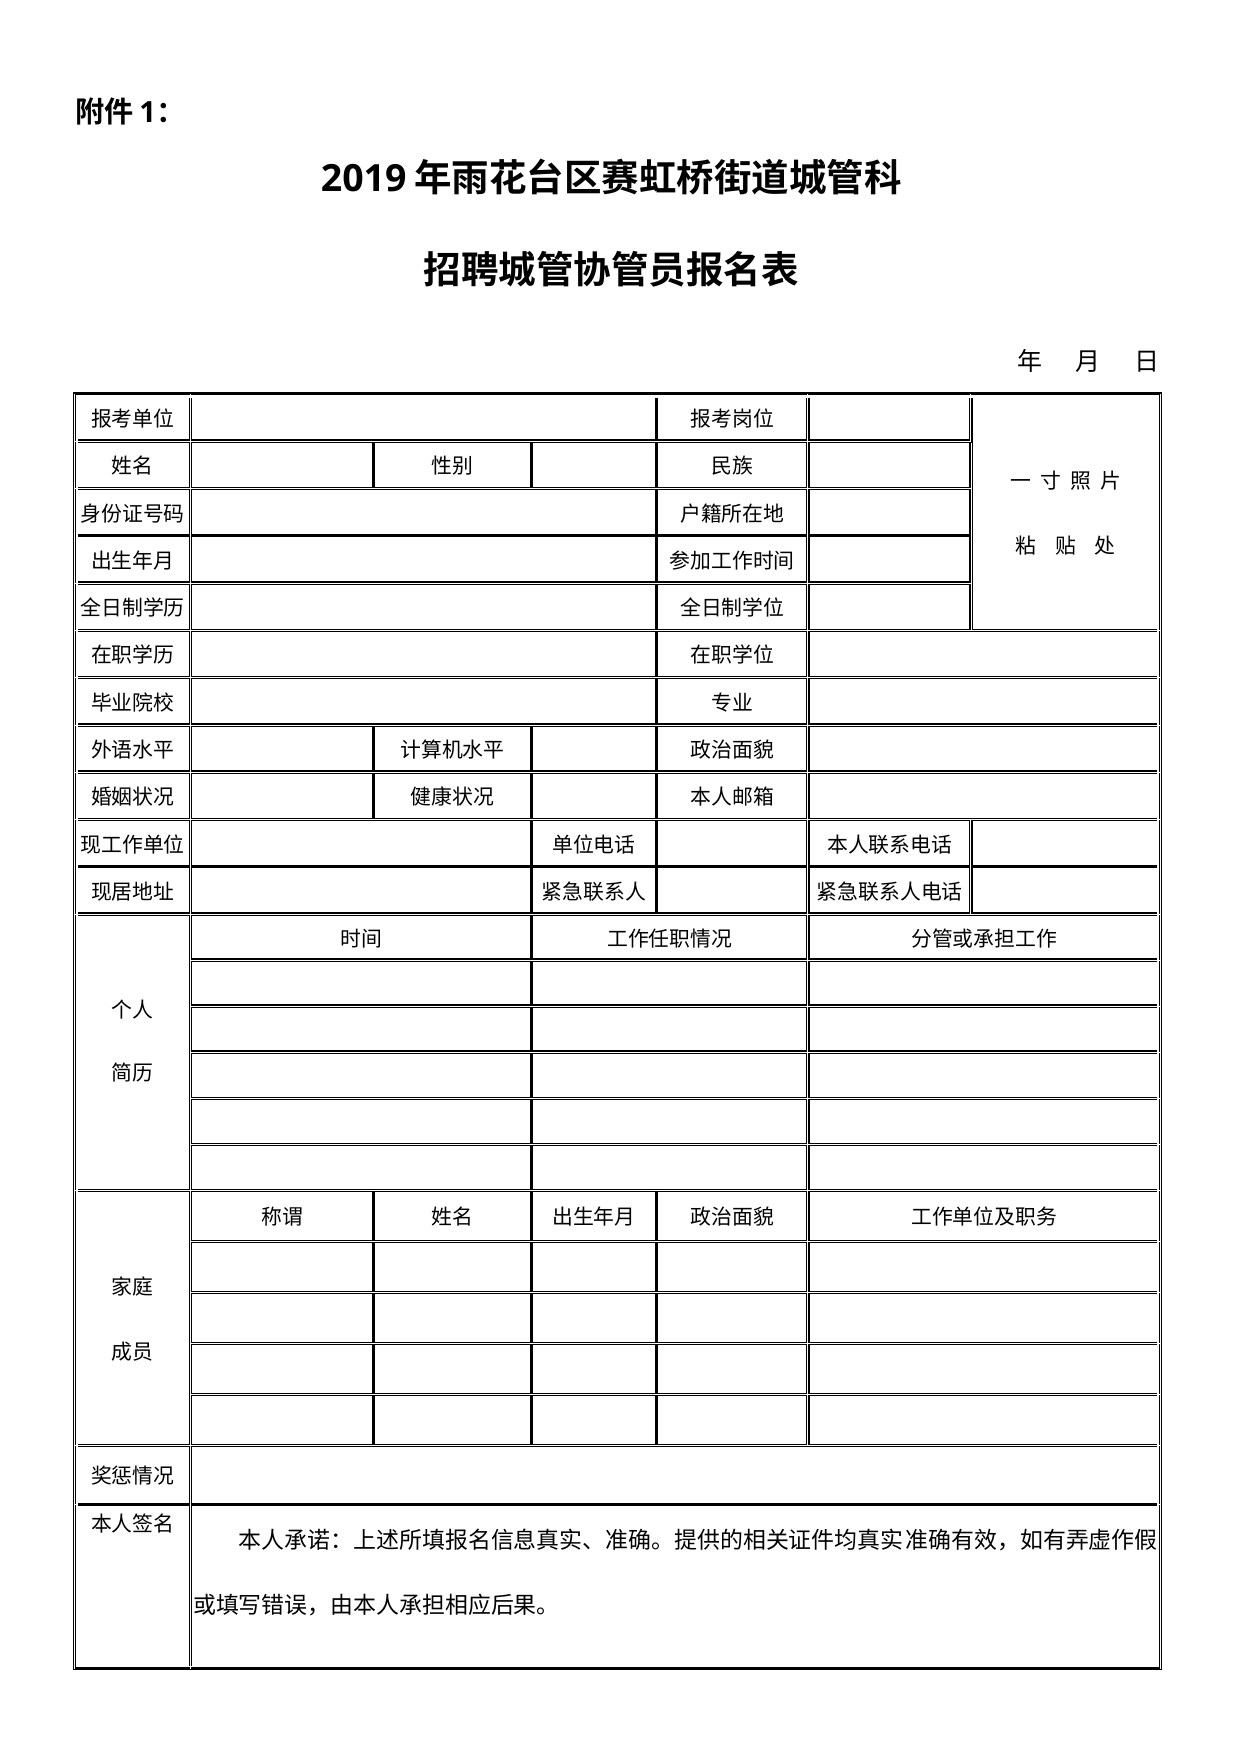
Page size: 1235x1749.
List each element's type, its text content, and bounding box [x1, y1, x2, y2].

table_cell [808, 676, 1160, 723]
table_cell 全日制学位 [658, 585, 806, 628]
table_cell [375, 1243, 530, 1291]
table_cell [658, 1243, 806, 1291]
table_cell 民族 [658, 443, 806, 487]
table_cell [192, 679, 655, 723]
table_cell [973, 865, 1159, 912]
table_cell 性别 [375, 443, 530, 487]
table_cell [192, 727, 372, 770]
table_cell [810, 1143, 1159, 1188]
table_cell 工作任职情况 [533, 916, 806, 958]
table_cell [658, 1396, 806, 1444]
table_cell [375, 1345, 530, 1393]
table_cell 出生年月 [76, 534, 189, 581]
table_cell 参加工作时间 [658, 537, 806, 581]
table_cell 工作单位及职务 [810, 1189, 1159, 1239]
table_cell [810, 585, 969, 628]
table_cell 时间 [192, 916, 530, 958]
table_cell [533, 774, 655, 818]
text 2019年雨花台区赛虹桥街道城管科 [75, 143, 1147, 208]
table_header 一 寸 照 片 粘 贴 处 [971, 395, 1159, 628]
table_cell [808, 1291, 1160, 1342]
table_cell 外语水平 [76, 723, 189, 770]
table_cell [533, 962, 806, 1004]
table_cell 毕业院校 [74, 676, 191, 723]
table_cell [192, 1294, 372, 1342]
table_cell [192, 585, 655, 628]
table_cell [533, 1100, 806, 1142]
table_cell 婚姻状况 [76, 770, 189, 818]
table_cell [533, 1345, 655, 1393]
table_cell [808, 1342, 1160, 1393]
table_header 报考单位 [76, 395, 191, 439]
table_cell [192, 868, 530, 912]
text 附件1： [75, 78, 1159, 143]
table_cell 单位电话 [533, 821, 655, 865]
table_header 报考岗位 [656, 394, 808, 439]
table_cell 家庭 成员 [76, 1189, 189, 1444]
table_cell [810, 629, 1159, 676]
table_header [808, 394, 971, 439]
table_cell [971, 818, 1160, 865]
table_cell 个人 简历 [76, 912, 189, 1188]
table_header [191, 395, 656, 439]
table_cell [192, 1396, 372, 1444]
table_cell [192, 490, 655, 534]
table_cell 政治面貌 [658, 727, 806, 770]
table_cell [810, 537, 969, 581]
table_cell 出生年月 [533, 1192, 655, 1239]
table_cell [810, 770, 1159, 818]
table_cell [533, 1146, 806, 1188]
table_cell [658, 1294, 806, 1342]
table_cell [810, 443, 969, 487]
table_cell [533, 1243, 655, 1291]
table_cell [192, 1146, 530, 1188]
table_cell 现工作单位 [74, 818, 191, 865]
table_cell [533, 443, 655, 487]
table_cell 户籍所在地 [658, 490, 806, 534]
table_cell [810, 723, 1159, 770]
table_cell 在职学历 [76, 629, 189, 676]
table_cell 全日制学历 [76, 581, 189, 628]
table_cell 分管或承担工作 [810, 912, 1159, 958]
table_cell 政治面貌 [658, 1192, 806, 1239]
table_cell 姓名 [76, 439, 189, 487]
table_cell [810, 490, 969, 534]
table_cell [810, 1096, 1159, 1142]
table_cell [658, 821, 806, 865]
table_cell [808, 1393, 1160, 1444]
table_cell 计算机水平 [375, 727, 530, 770]
table_cell [192, 962, 530, 1004]
table_cell 称谓 [192, 1192, 372, 1239]
table_cell [810, 1050, 1159, 1096]
table_cell [192, 1054, 530, 1096]
table_cell 专业 [658, 679, 806, 723]
table_cell [375, 1396, 530, 1444]
table_cell [658, 1345, 806, 1393]
table_cell [810, 958, 1159, 1004]
table_cell 本人联系电话 [810, 821, 969, 865]
table_cell [191, 1444, 1160, 1503]
table_cell 现居地址 [76, 865, 189, 912]
table_cell [192, 1345, 372, 1393]
table_cell [192, 632, 655, 676]
table_cell [533, 727, 655, 770]
table_cell [192, 774, 372, 818]
table_cell 本人签名 [74, 1503, 191, 1667]
table_cell [192, 1100, 530, 1142]
table_cell 身份证号码 [74, 487, 191, 534]
table_cell 奖惩情况 [74, 1444, 191, 1503]
table_cell 在职学位 [658, 632, 806, 676]
table_cell [533, 1054, 806, 1096]
table_cell [533, 1396, 655, 1444]
table_cell [192, 821, 530, 865]
table_cell [192, 537, 655, 581]
table_cell [810, 1004, 1159, 1050]
table_cell 紧急联系人电话 [810, 868, 969, 912]
table_cell [810, 1240, 1159, 1291]
table_cell 本人邮箱 [658, 774, 806, 818]
table_cell [192, 443, 372, 487]
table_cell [191, 1503, 1160, 1667]
text 年 月 日 [75, 327, 1159, 392]
table_cell [658, 868, 806, 912]
table_cell [533, 1008, 806, 1050]
table_cell [192, 1008, 530, 1050]
text 招聘城管协管员报名表 [75, 235, 1147, 300]
table_cell 健康状况 [375, 774, 530, 818]
table_cell 姓名 [375, 1192, 530, 1239]
table_cell [375, 1294, 530, 1342]
table_cell [533, 1294, 655, 1342]
table_cell [192, 1243, 372, 1291]
table_cell 紧急联系人 [533, 868, 655, 912]
